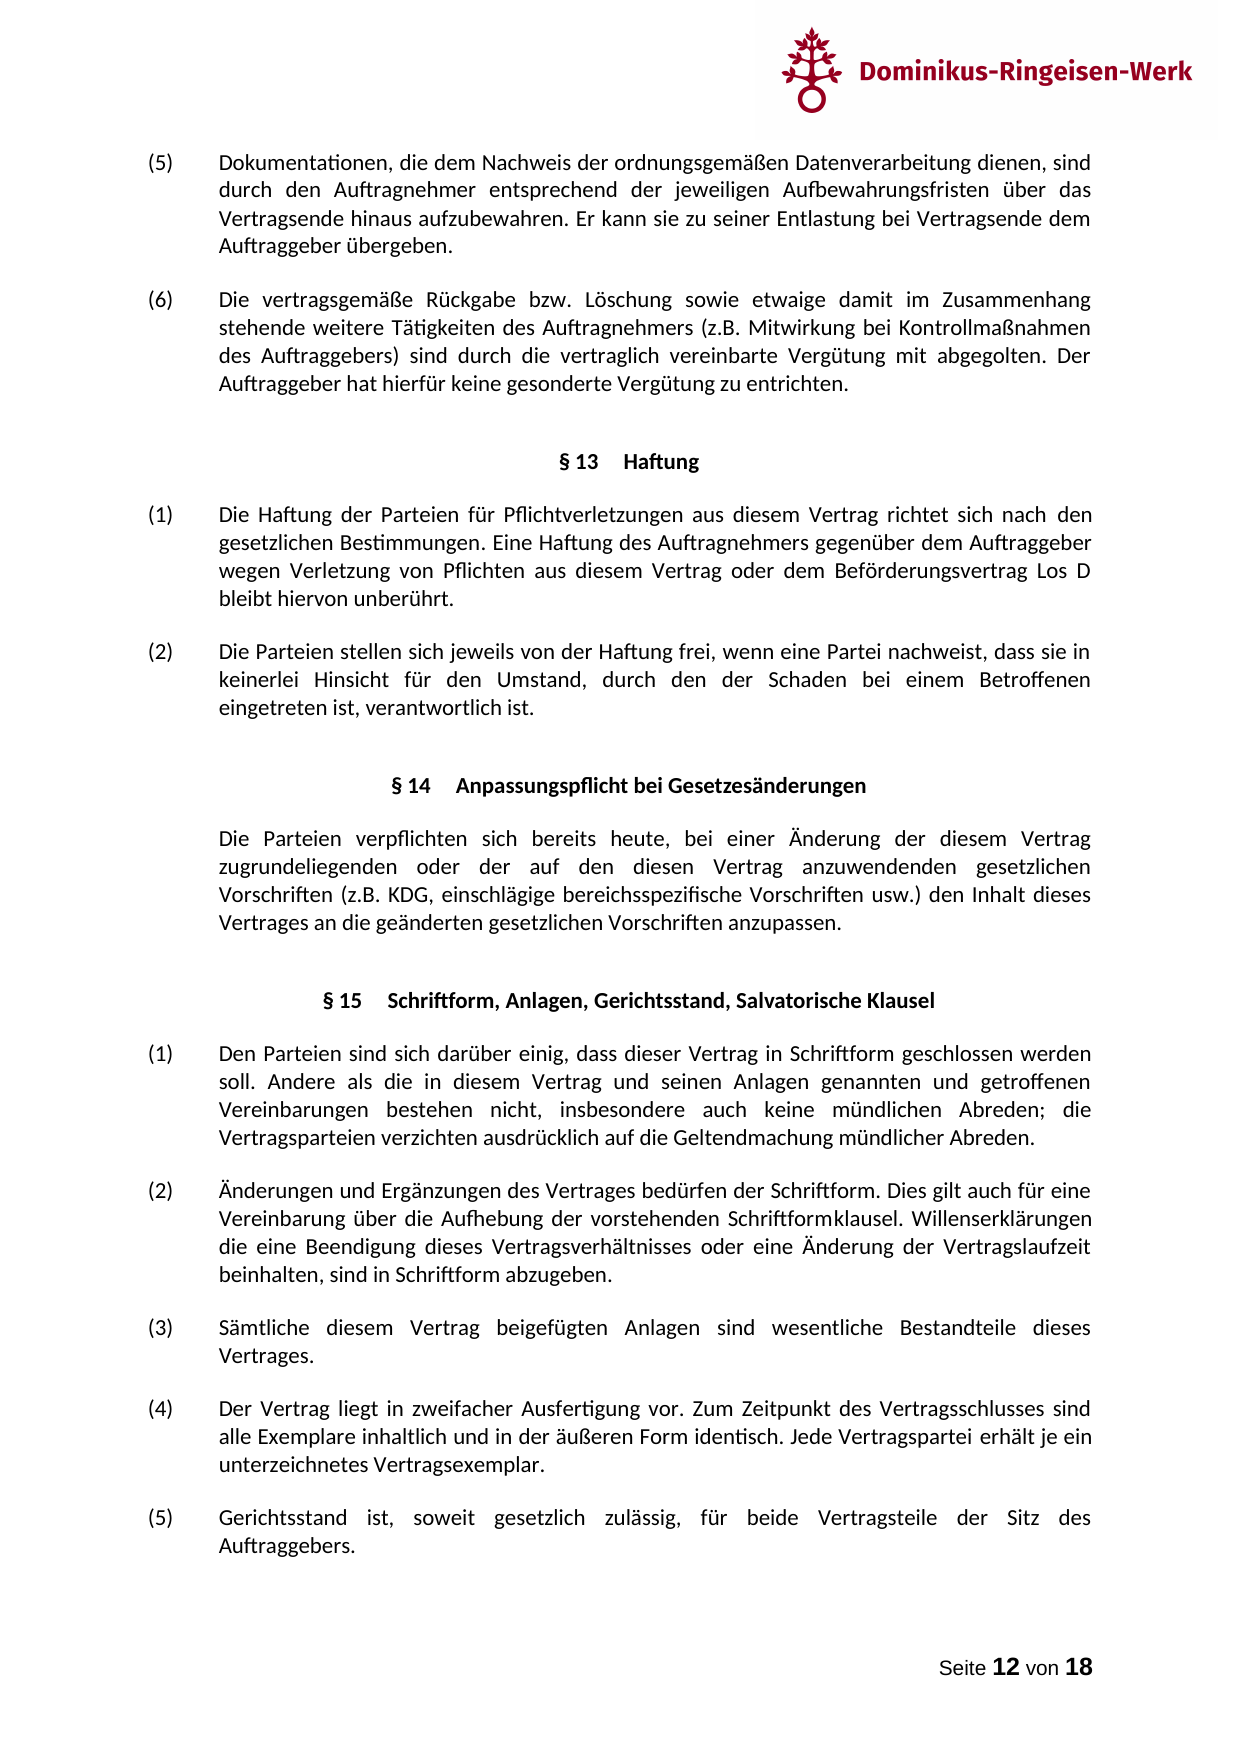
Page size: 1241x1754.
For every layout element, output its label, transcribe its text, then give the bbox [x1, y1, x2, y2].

subtitle Die Haftung der Parteien für Pflichtverletzungen aus diesem Vertrag richtet sich nach den gesetzlichen Bestimmungen. Eine Haftung des Auftragnehmers gegenüber dem Auftraggeber wegen Verletzung von Pflichten aus diesem Vertrag oder dem Beförderungsvertrag Los D bleibt hiervon unberührt. [148, 500, 1093, 612]
subtitle Die Parteien stellen sich jeweils von der Haftung frei, wenn eine Partei nachweist, dass sie in keinerlei Hinsicht für den Umstand, durch den der Schaden bei einem Betroffenen eingetreten ist, verantwortlich ist. [148, 637, 1093, 721]
subtitle Anpassungspflicht bei Gesetzesänderungen [185, 771, 1093, 799]
subtitle Der Vertrag liegt in zweifacher Ausfertigung vor. Zum Zeitpunkt des Vertragsschlusses sind alle Exemplare inhaltlich und in der äußeren Form identisch. Jede Vertragspartei erhält je ein unterzeichnetes Vertragsexemplar. [148, 1394, 1093, 1478]
subtitle Gerichtsstand ist, soweit gesetzlich zulässig, für beide Vertragsteile der Sitz des Auftraggebers. [148, 1503, 1093, 1559]
subtitle Die vertragsgemäße Rückgabe bzw. Löschung sowie etwaige damit im Zusammenhang stehende weitere Tätigkeiten des Auftragnehmers (z.B. Mitwirkung bei Kontrollmaßnahmen des Auftraggebers) sind durch die vertraglich vereinbarte Vergütung mit abgegolten. Der Auftraggeber hat hierfür keine gesonderte Vergütung zu entrichten. [148, 285, 1093, 397]
subtitle Den Parteien sind sich darüber einig, dass dieser Vertrag in Schriftform geschlossen werden soll. Andere als die in diesem Vertrag und seinen Anlagen genannten und getroffenen Vereinbarungen bestehen nicht, insbesondere auch keine mündlichen Abreden; die Vertragsparteien verzichten ausdrücklich auf die Geltendmachung mündlicher Abreden. [148, 1039, 1093, 1151]
subtitle Die Parteien verpflichten sich bereits heute, bei einer Änderung der diesem Vertrag zugrundeliegenden oder der auf den diesen Vertrag anzuwendenden gesetzlichen Vorschriften (z.B. KDG, einschlägige bereichsspezifische Vorschriften usw.) den Inhalt dieses Vertrages an die geänderten gesetzlichen Vorschriften anzupassen. [218, 824, 1093, 936]
subtitle Dokumentationen, die dem Nachweis der ordnungsgemäßen Datenverarbeitung dienen, sind durch den Auftragnehmer entsprechend der jeweiligen Aufbewahrungsfristen über das Vertragsende hinaus aufzubewahren. Er kann sie zu seiner Entlastung bei Vertragsende dem Auftraggeber übergeben. [148, 148, 1093, 260]
subtitle Schriftform, Anlagen, Gerichtsstand, Salvatorische Klausel [185, 986, 1093, 1014]
subtitle Haftung [185, 447, 1093, 475]
subtitle Änderungen und Ergänzungen des Vertrages bedürfen der Schriftform. Dies gilt auch für eine Vereinbarung über die Aufhebung der vorstehenden Schriftformklausel. Willenserklärungen die eine Beendigung dieses Vertragsverhältnisses oder eine Änderung der Vertragslaufzeit beinhalten, sind in Schriftform abzugeben. [148, 1176, 1093, 1288]
subtitle Sämtliche diesem Vertrag beigefügten Anlagen sind wesentliche Bestandteile dieses Vertrages. [148, 1313, 1093, 1369]
picture [754, 0, 1219, 140]
